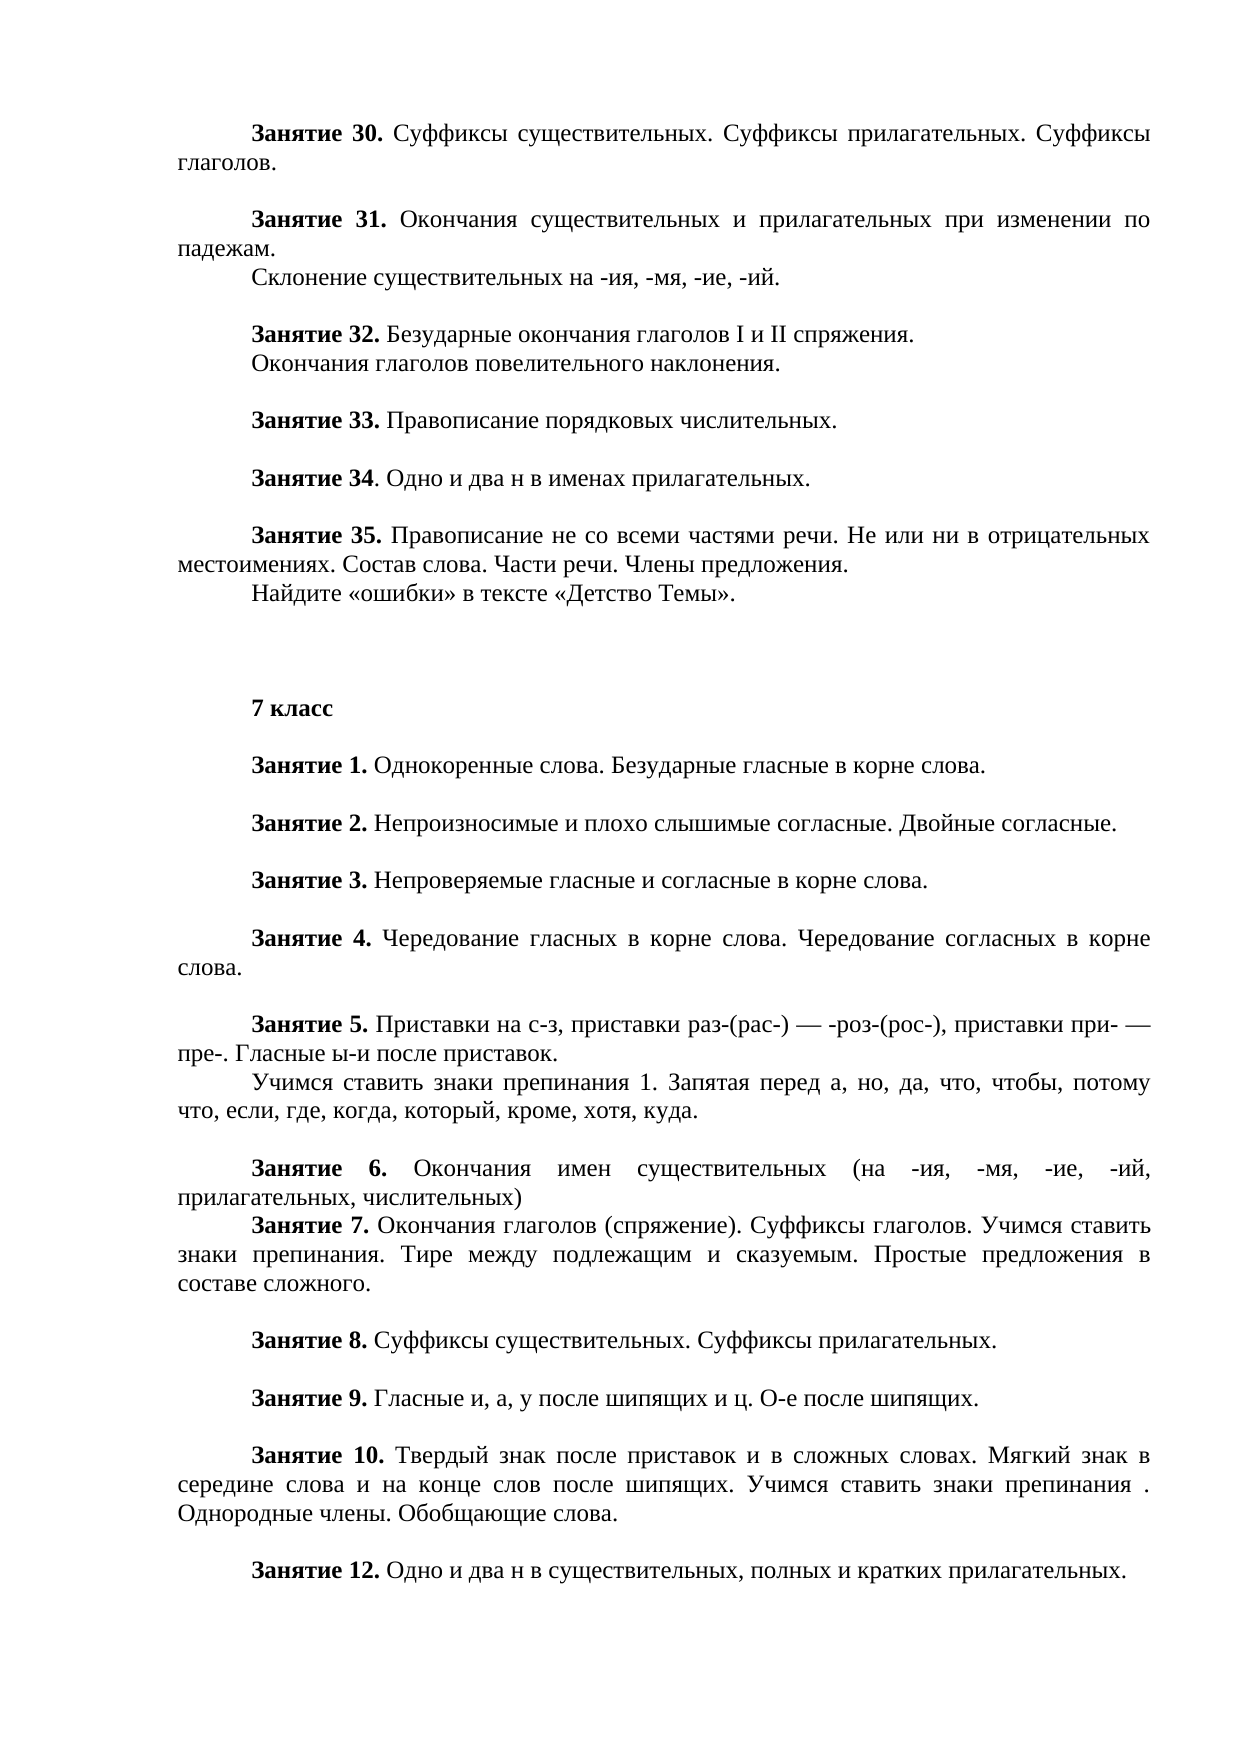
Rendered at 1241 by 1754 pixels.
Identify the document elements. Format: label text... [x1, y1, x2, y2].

text Занятие 3. Непроверяемые гласные и согласные в корне слова. [177, 866, 1152, 894]
text Занятие 2. Непроизносимые и плохо слышимые согласные. Двойные согласные. [177, 808, 1152, 837]
text Занятие 31. Окончания существительных и прилагательных при изменении по падежам. [177, 204, 1152, 262]
text Занятие 32. Безударные окончания глаголов I и II спряжения. [177, 319, 1152, 348]
text Учимся ставить знаки препинания 1. Запятая перед а, но, да, что, чтобы, потому что, если, где, когда, который, кроме, хотя, куда. [177, 1067, 1152, 1124]
text Занятие 9. Гласные и, а, у после шипящих и ц. О-е после шипящих. [177, 1383, 1152, 1412]
text Окончания глаголов повелительного наклонения. [177, 348, 1152, 377]
text Занятие 35. Правописание не со всеми частями речи. Не или ни в отрицательных местоимениях. Состав слова. Части речи. Члены предложения. [177, 521, 1152, 578]
text Занятие 8. Суффиксы существительных. Суффиксы прилагательных. [177, 1326, 1152, 1354]
text Занятие 4. Чередование гласных в корне слова. Чередование согласных в корне слова. [177, 923, 1152, 981]
text Занятие 30. Суффиксы существительных. Суффиксы прилагательных. Суффиксы глаголов. [177, 118, 1152, 176]
text Занятие 1. Однокоренные слова. Безударные гласные в корне слова. [177, 751, 1152, 779]
text Склонение существительных на -ия, -мя, -ие, -ий. [177, 262, 1152, 291]
text Занятие 10. Твердый знак после приставок и в сложных словах. Мягкий знак в середине слова и на конце слов после шипящих. Учимся ставить знаки препинания . Однородные члены. Обобщающие слова. [177, 1441, 1152, 1527]
text Занятие 34. Одно и два н в именах прилагательных. [177, 463, 1152, 492]
text Занятие 33. Правописание порядковых числительных. [177, 406, 1152, 434]
text Занятие 6. Окончания имен существительных (на -ия, -мя, -ие, -ий, прилагательных, числительных) [177, 1153, 1152, 1211]
text Занятие 12. Одно и два н в существительных, полных и кратких прилагательных. [177, 1556, 1152, 1584]
text Занятие 7. Окончания глаголов (спряжение). Суффиксы глаголов. Учимся ставить знаки препинания. Тире между подлежащим и сказуемым. Простые предложения в составе сложного. [177, 1211, 1152, 1297]
text 7 класс [177, 693, 1152, 722]
text Занятие 5. Приставки на с-з, приставки раз-(рас-) — -роз-(рос-), приставки при- — пре-. Гласные ы-и после приставок. [177, 1009, 1152, 1067]
text Найдите «ошибки» в тексте «Детство Темы». [177, 578, 1152, 607]
